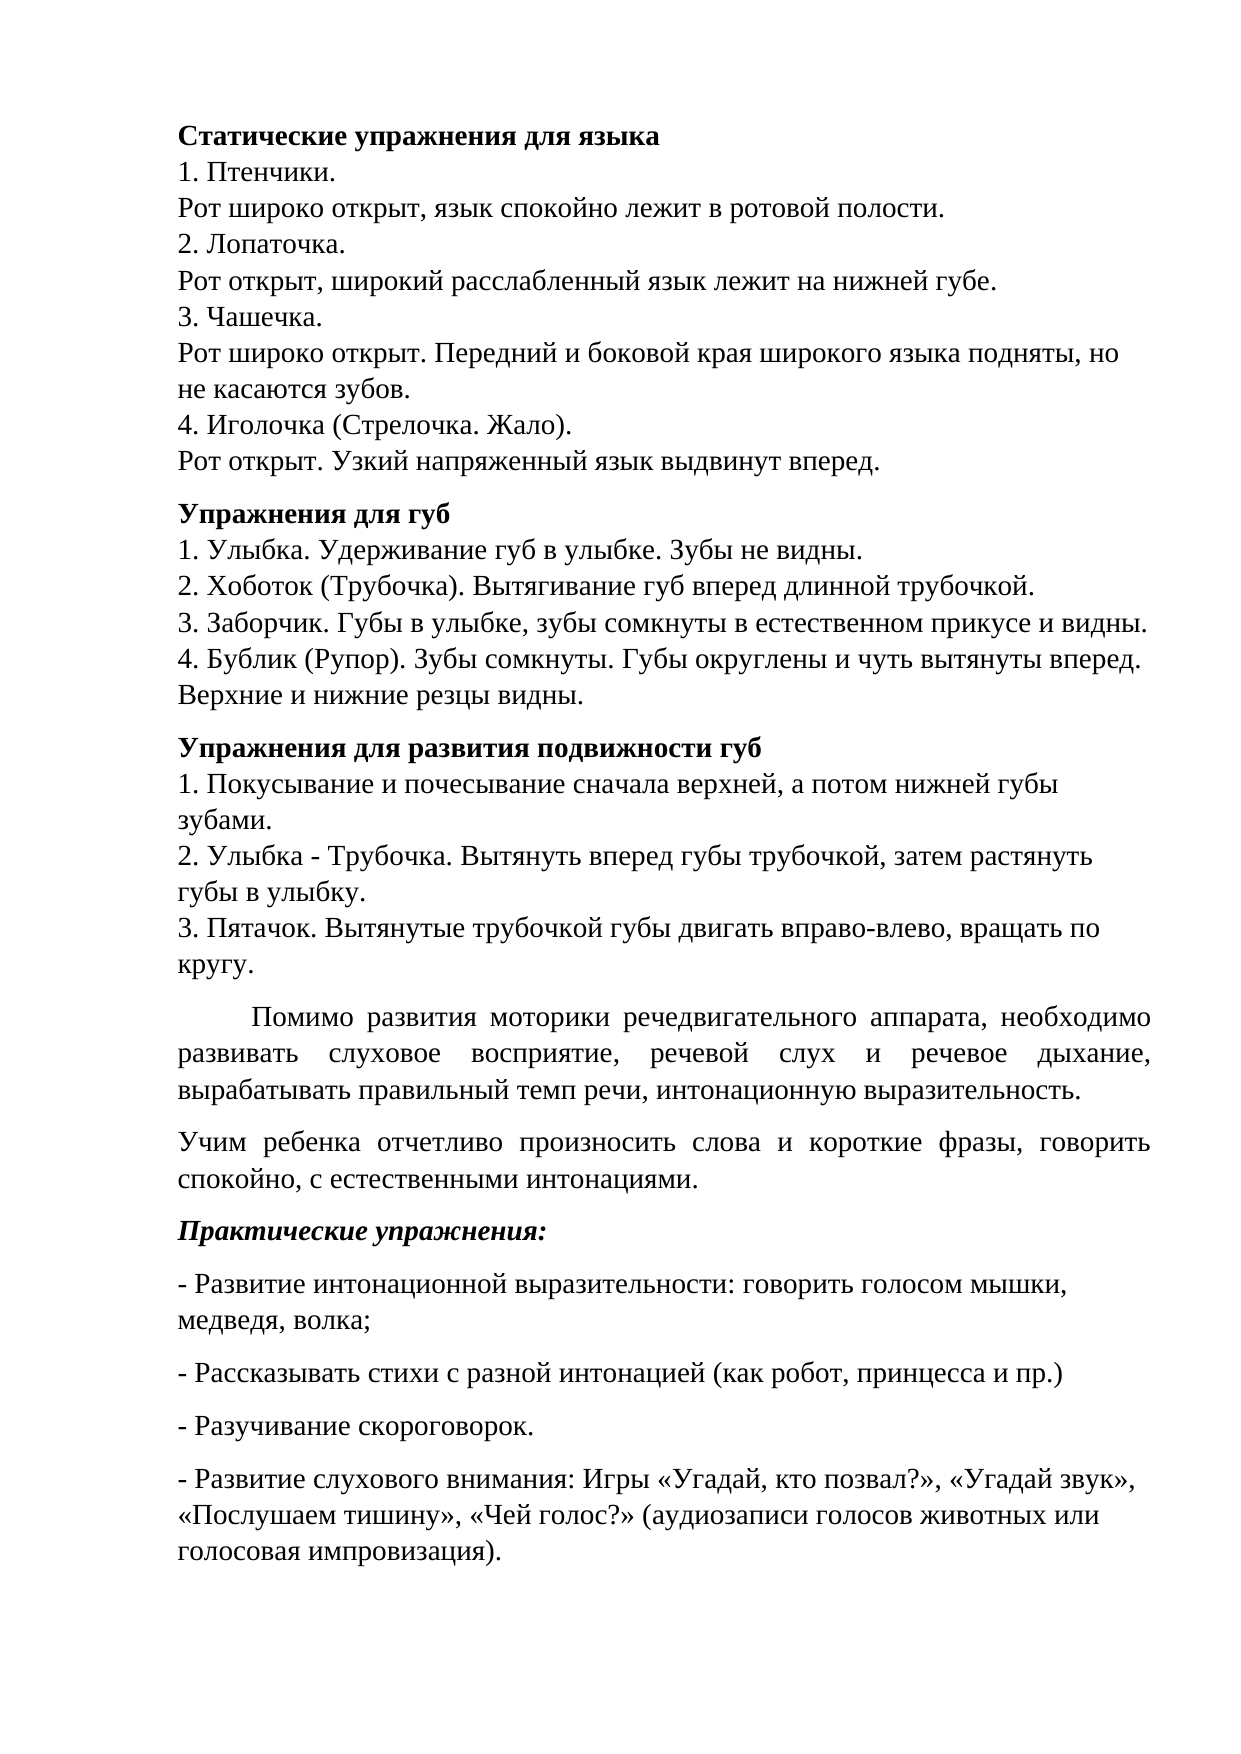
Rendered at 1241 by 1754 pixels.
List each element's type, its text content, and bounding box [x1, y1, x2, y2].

text Помимо развития моторики речедвигательного аппарата, необходимо развивать слуховое восприятие, речевой слух и речевое дыхание, вырабатывать правильный темп речи, интонационную выразительность. [177, 999, 1152, 1105]
text - Разучивание скороговорок. [177, 1408, 1152, 1442]
text Упражнения для губ 1. Улыбка. Удерживание губ в улыбке. Зубы не видны. 2. Хоботок (Трубочка). Вытягивание губ вперед длинной трубочкой. 3. Заборчик. Губы в улыбке, зубы сомкнуты в естественном прикусе и видны. 4. Бублик (Рупор). Зубы сомкнуты. Губы округлены и чуть вытянуты вперед. Верхние и нижние резцы видны. [177, 496, 1152, 711]
text Практические упражнения: [177, 1213, 1152, 1247]
text Упражнения для развития подвижности губ 1. Покусывание и почесывание сначала верхней, а потом нижней губы зубами. 2. Улыбка - Трубочка. Вытянуть вперед губы трубочкой, затем растянуть губы в улыбку. 3. Пятачок. Вытянутые трубочкой губы двигать вправо-влево, вращать по кругу. [177, 730, 1152, 980]
text - Рассказывать стихи с разной интонацией (как робот, принцесса и пр.) [177, 1355, 1152, 1389]
text - Развитие интонационной выразительности: говорить голосом мышки, медведя, волка; [177, 1266, 1152, 1336]
text Учим ребенка отчетливо произносить слова и короткие фразы, говорить спокойно, с естественными интонациями. [177, 1124, 1152, 1194]
text Статические упражнения для языка 1. Птенчики. Рот широко открыт, язык спокойно лежит в ротовой полости. 2. Лопаточка. Рот открыт, широкий расслабленный язык лежит на нижней губе. 3. Чашечка. Рот широко открыт. Передний и боковой края широкого языка подняты, но не касаются зубов. 4. Иголочка (Стрелочка. Жало). Рот открыт. Узкий напряженный язык выдвинут вперед. [177, 118, 1152, 477]
text - Развитие слухового внимания: Игры «Угадай, кто позвал?», «Угадай звук», «Послушаем тишину», «Чей голос?» (аудиозаписи голосов животных или голосовая импровизация). [177, 1461, 1152, 1567]
